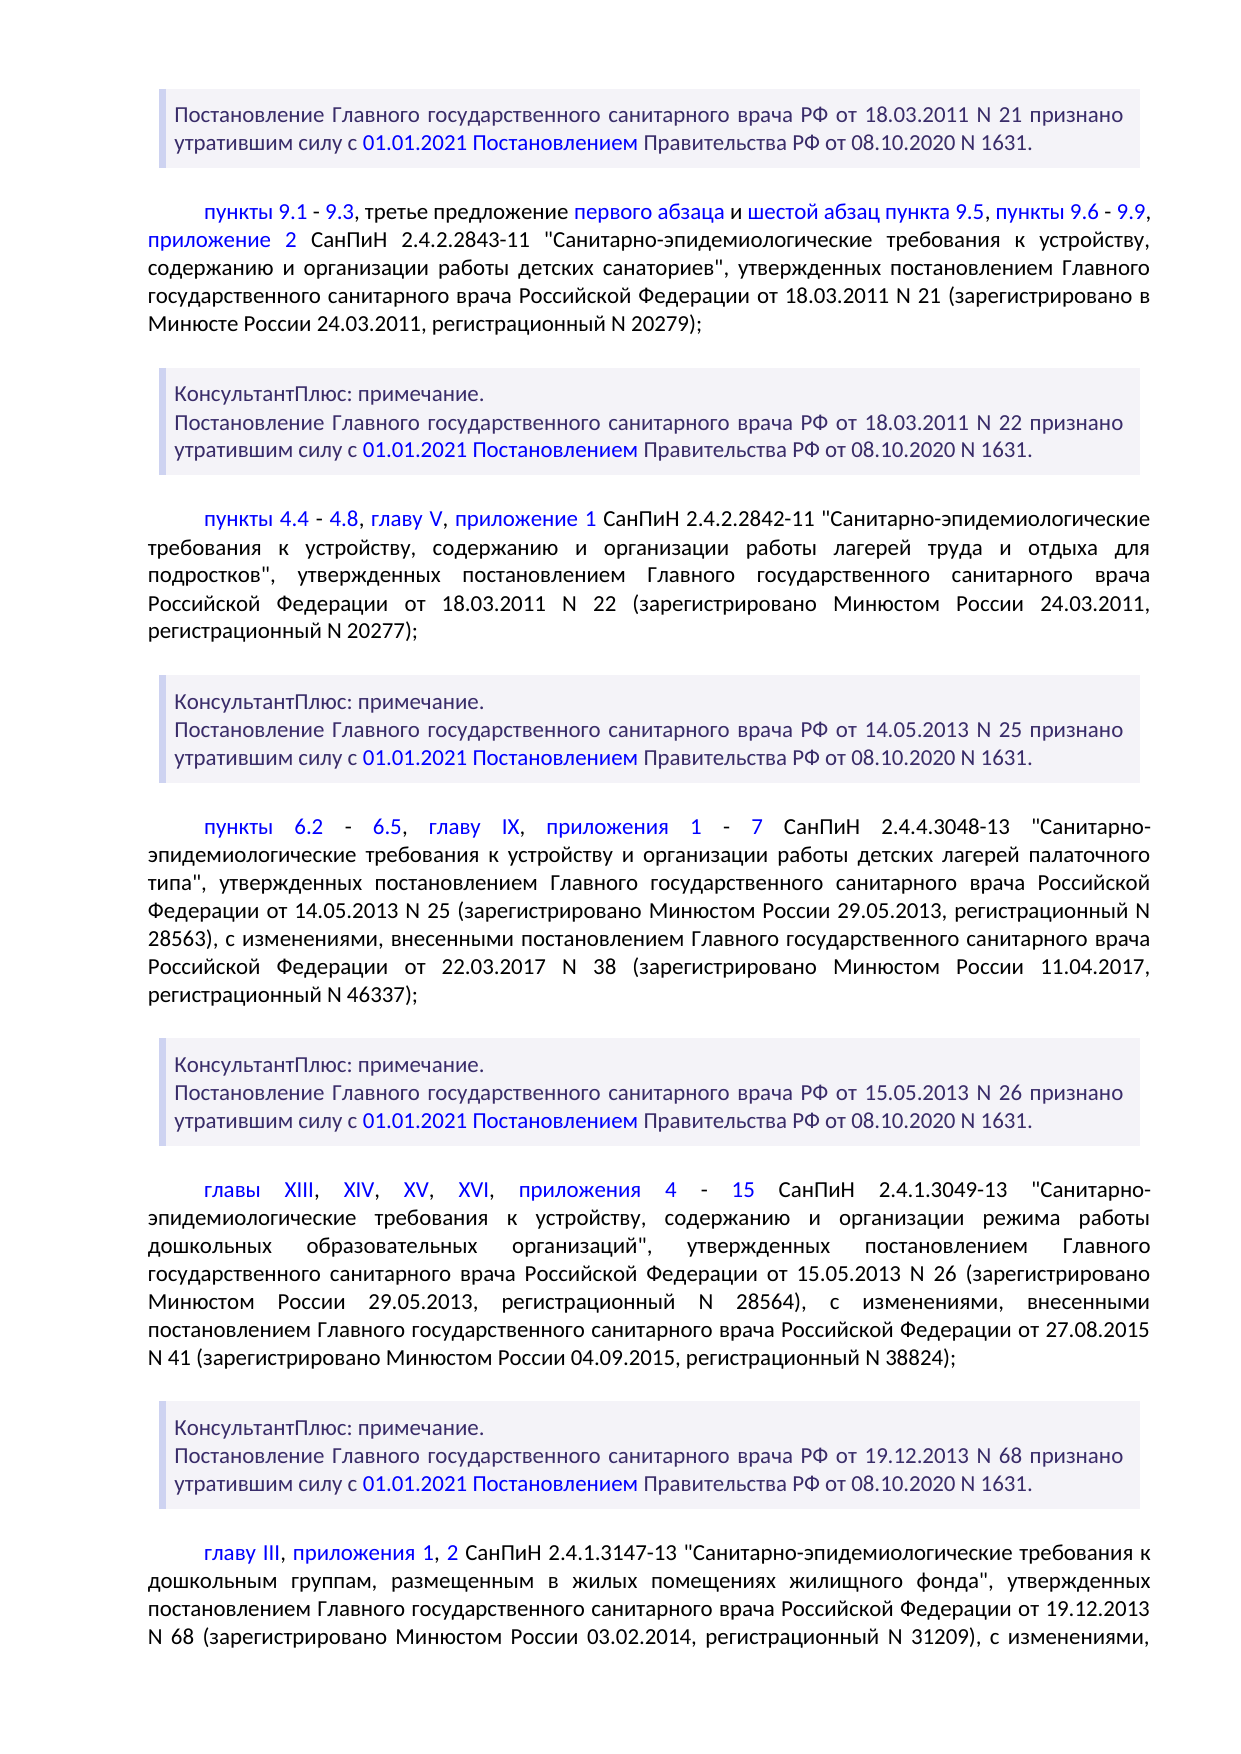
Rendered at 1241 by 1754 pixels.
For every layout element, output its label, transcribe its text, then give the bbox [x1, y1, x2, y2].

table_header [166, 89, 1134, 168]
table_header КонсультантПлюс: примечание. Постановление Главного государственного санитарного врача РФ от 14.05.2013 N 25 признано утратившим силу с 01.01.2021 Постановлением Правительства РФ от 08.10.2020 N 1631. [166, 675, 1134, 783]
table_header КонсультантПлюс: примечание. Постановление Главного государственного санитарного врача РФ от 18.03.2011 N 22 признано утратившим силу с 01.01.2021 Постановлением Правительства РФ от 08.10.2020 N 1631. [166, 368, 1134, 475]
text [148, 1538, 1152, 1650]
table_header КонсультантПлюс: примечание. Постановление Главного государственного санитарного врача РФ от 19.12.2013 N 68 признано утратившим силу с 01.01.2021 Постановлением Правительства РФ от 08.10.2020 N 1631. [166, 1401, 1134, 1509]
text пункты 4.4 - 4.8, главу V, приложение 1 СанПиН 2.4.2.2842-11 "Санитарно-эпидемиологические требования к устройству, содержанию и организации работы лагерей труда и отдыха для подростков", утвержденных постановлением Главного государственного санитарного врача Российской Федерации от 18.03.2011 N 22 (зарегистрировано Минюстом России 24.03.2011, регистрационный N 20277); [148, 504, 1152, 645]
text пункты 9.1 - 9.3, третье предложение первого абзаца и шестой абзац пункта 9.5, пункты 9.6 - 9.9, приложение 2 СанПиН 2.4.2.2843-11 "Санитарно-эпидемиологические требования к устройству, содержанию и организации работы детских санаториев", утвержденных постановлением Главного государственного санитарного врача Российской Федерации от 18.03.2011 N 21 (зарегистрировано в Минюсте России 24.03.2011, регистрационный N 20279); [148, 197, 1152, 337]
text главы XIII, XIV, XV, XVI, приложения 4 - 15 СанПиН 2.4.1.3049-13 "Санитарно-эпидемиологические требования к устройству, содержанию и организации режима работы дошкольных образовательных организаций", утвержденных постановлением Главного государственного санитарного врача Российской Федерации от 15.05.2013 N 26 (зарегистрировано Минюстом России 29.05.2013, регистрационный N 28564), с изменениями, внесенными постановлением Главного государственного санитарного врача Российской Федерации от 27.08.2015 N 41 (зарегистрировано Минюстом России 04.09.2015, регистрационный N 38824); [148, 1175, 1152, 1371]
text пункты 6.2 - 6.5, главу IX, приложения 1 - 7 СанПиН 2.4.4.3048-13 "Санитарно-эпидемиологические требования к устройству и организации работы детских лагерей палаточного типа", утвержденных постановлением Главного государственного санитарного врача Российской Федерации от 14.05.2013 N 25 (зарегистрировано Минюстом России 29.05.2013, регистрационный N 28563), с изменениями, внесенными постановлением Главного государственного санитарного врача Российской Федерации от 22.03.2017 N 38 (зарегистрировано Минюстом России 11.04.2017, регистрационный N 46337); [148, 812, 1152, 1008]
table_header КонсультантПлюс: примечание. Постановление Главного государственного санитарного врача РФ от 15.05.2013 N 26 признано утратившим силу с 01.01.2021 Постановлением Правительства РФ от 08.10.2020 N 1631. [166, 1038, 1134, 1146]
